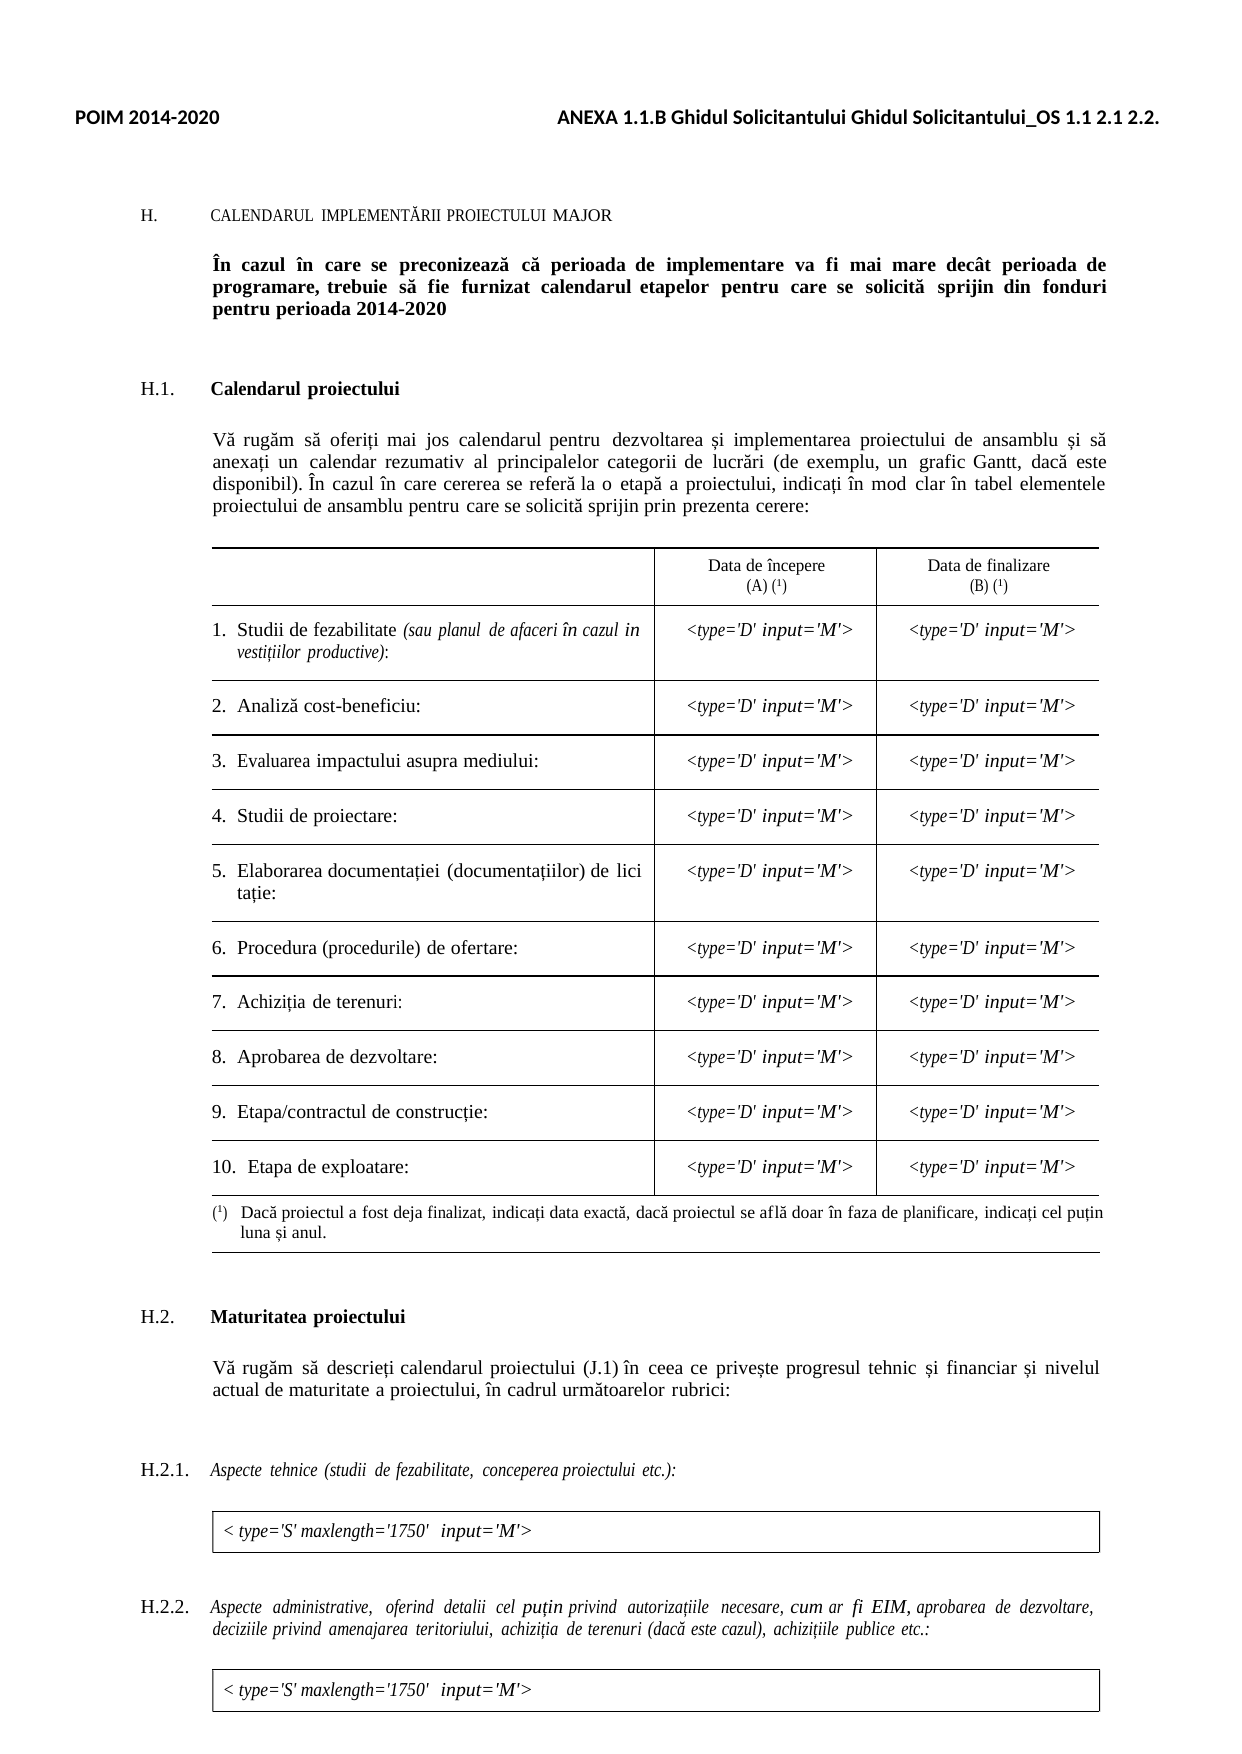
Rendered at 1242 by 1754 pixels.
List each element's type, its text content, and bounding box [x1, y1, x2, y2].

text H.2.1. Aspecte tehnice (studii de fezabilitate, conceperea proiectului etc.): [140, 1458, 1169, 1480]
text În cazul în care se preconizează că perioada de implementare va fi mai mare decât perioada de programare, trebuie să fie furnizat calendarul etapelor pentru care se solicită sprijin din fonduri pentru perioada 2014-2020 [212, 254, 1107, 320]
table_cell <type='D' input='M'> [877, 681, 1099, 734]
table_cell <type='D' input='M'> [655, 681, 876, 734]
table_cell <type='D' input='M'> [655, 790, 876, 844]
table_cell <type='D' input='M'> [877, 790, 1099, 844]
table_cell 2. Analiză cost-beneficiu: [212, 681, 654, 734]
table_cell <type='D' input='M'> [877, 845, 1099, 921]
table_cell <type='D' input='M'> [655, 922, 876, 975]
table_cell <type='D' input='M'> [655, 1086, 876, 1140]
table_header Data de începere (A) (1) [655, 549, 876, 605]
table_cell <type='D' input='M'> [877, 1086, 1099, 1140]
table_header Data de finalizare (B) (1) [877, 549, 1099, 605]
text H.1. Calendarul proiectului [140, 377, 1169, 400]
table_cell 5. Elaborarea documentației (documentațiilor) de lici­ tație: [212, 845, 654, 921]
table_cell <type='D' input='M'> [655, 1031, 876, 1085]
text < type='S' maxlength='1750' input='M'> [222, 1678, 1169, 1700]
table_cell <type='D' input='M'> [877, 977, 1099, 1030]
table_cell 9. Etapa/contractul de construcție: [212, 1086, 654, 1140]
table_cell <type='D' input='M'> [655, 1141, 876, 1194]
text (1) Dacă proiectul a fost deja finalizat, indicați data exactă, dacă proiectul se află doar în faza de planificare, indicați cel puțin luna și anul. [212, 1203, 1107, 1242]
table_cell 3. Evaluarea impactului asupra mediului: [212, 736, 654, 789]
table_cell <type='D' input='M'> [877, 736, 1099, 789]
table_cell 6. Procedura (procedurile) de ofertare: [212, 922, 654, 975]
table_cell 10. Etapa de exploatare: [212, 1141, 654, 1194]
text H.2.2. Aspecte administrative, oferind detalii cel puțin privind autorizațiile necesare, cum ar fi EIM, aprobarea de dezvoltare, deciziile privind amenajarea teritoriului, achiziția de terenuri (dacă este cazul), achizițiile publice etc.: [140, 1596, 1107, 1639]
text < type='S' maxlength='1750' input='M'> [222, 1519, 1169, 1542]
table_cell <type='D' input='M'> [655, 845, 876, 921]
text H.2. Maturitatea proiectului [140, 1304, 1169, 1327]
table_cell <type='D' input='M'> [877, 1031, 1099, 1085]
table_cell <type='D' input='M'> [877, 1141, 1099, 1194]
table_cell <type='D' input='M'> [655, 736, 876, 789]
text H. CALENDARUL IMPLEMENTĂRII PROIECTULUI MAJOR [140, 205, 1169, 225]
table_cell <type='D' input='M'> [877, 922, 1099, 975]
text Vă rugăm să descrieți calendarul proiectului (J.1) în ceea ce privește progresul tehnic și financiar și nivelul actual de maturitate a proiectului, în cadrul următoarelor rubrici: [212, 1357, 1107, 1400]
table_cell <type='D' input='M'> [655, 606, 876, 679]
table_cell 1. Studii de fezabilitate (sau planul de afaceri în cazul in­ vestițiilor productive): [212, 606, 654, 679]
table_cell 7. Achiziția de terenuri: [212, 977, 654, 1030]
table_cell <type='D' input='M'> [877, 606, 1099, 679]
table_cell 4. Studii de proiectare: [212, 790, 654, 844]
table_cell <type='D' input='M'> [655, 977, 876, 1030]
table_cell 8. Aprobarea de dezvoltare: [212, 1031, 654, 1085]
table_header [212, 549, 654, 605]
text Vă rugăm să oferiți mai jos calendarul pentru dezvoltarea și implementarea proiectului de ansamblu și să anexați un calendar rezumativ al principalelor categorii de lucrări (de exemplu, un grafic Gantt, dacă este disponibil). În cazul în care cererea se referă la o etapă a proiectului, indicați în mod clar în tabel elementele proiectului de ansamblu pentru care se solicită sprijin prin prezenta cerere: [212, 429, 1107, 517]
